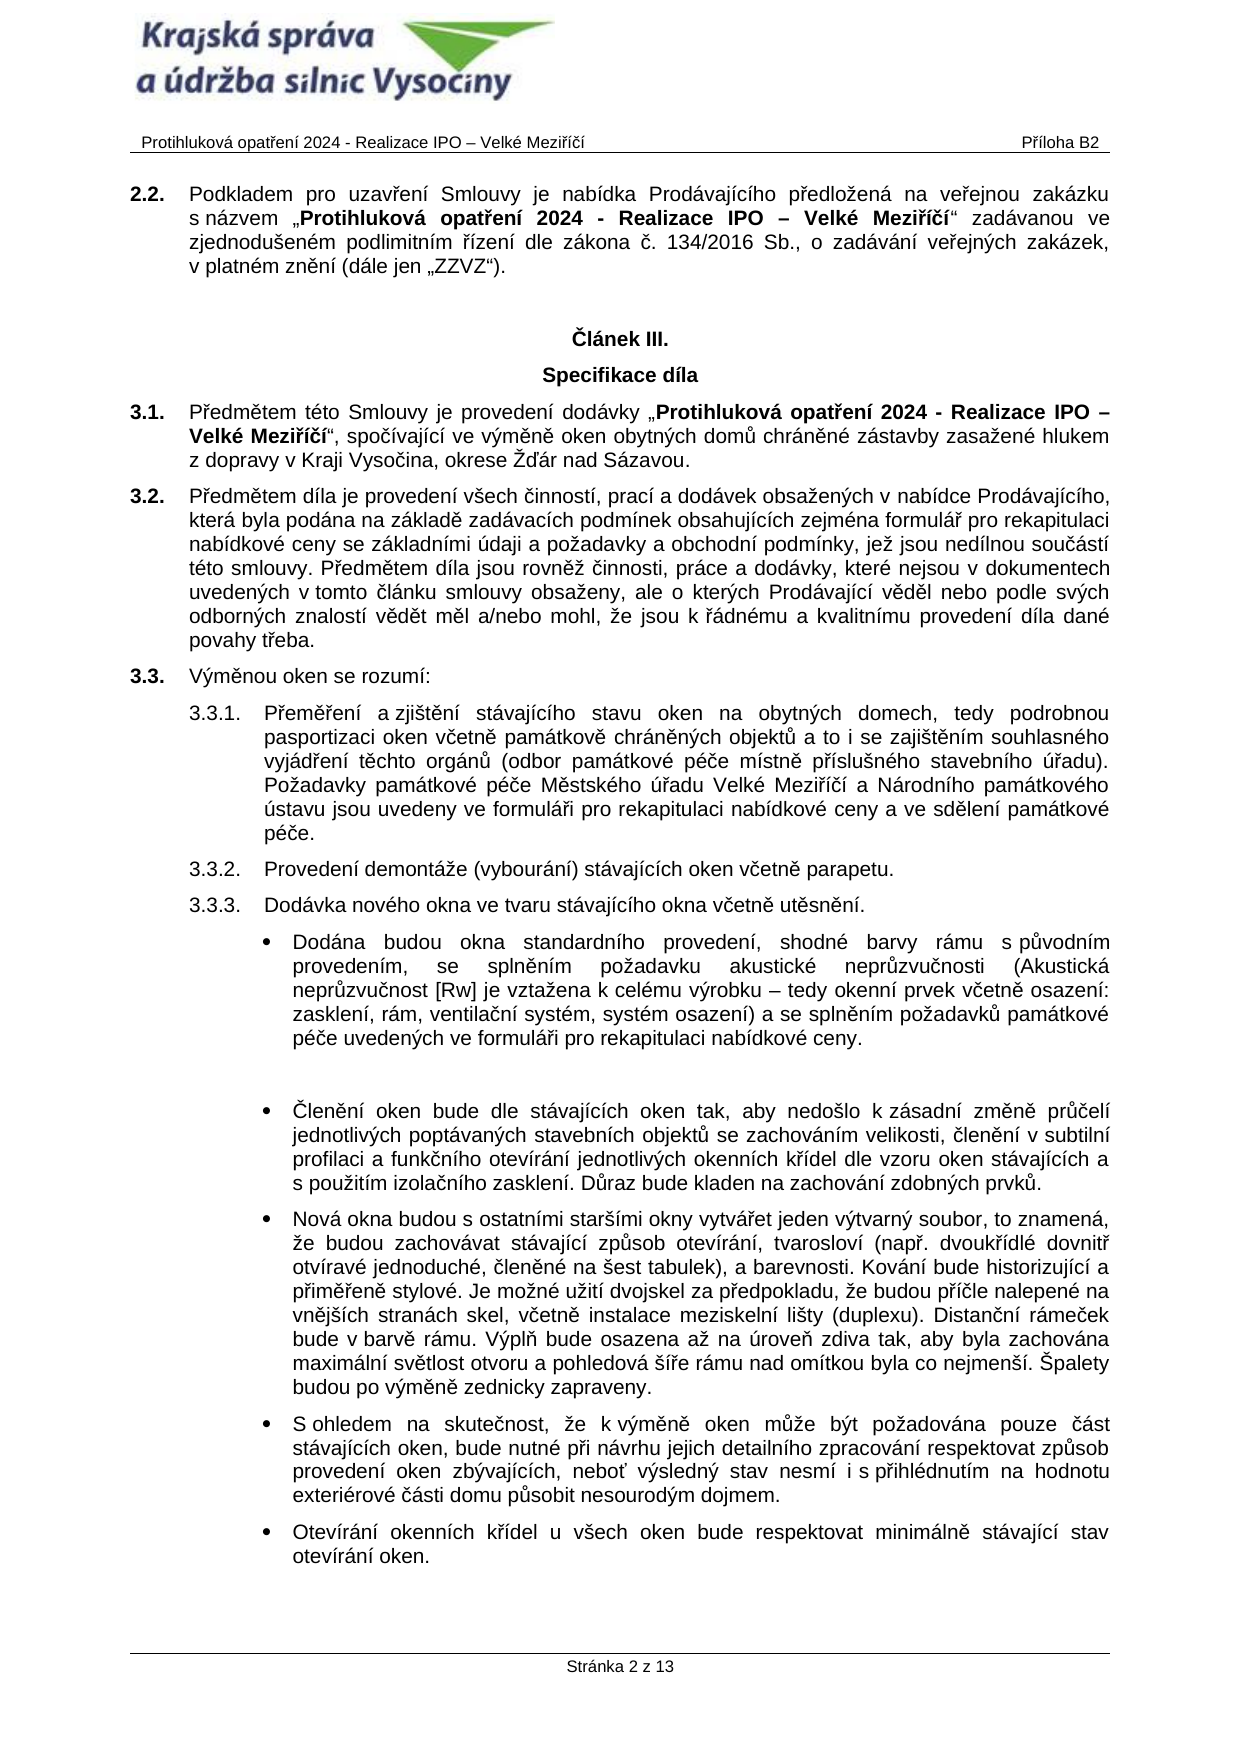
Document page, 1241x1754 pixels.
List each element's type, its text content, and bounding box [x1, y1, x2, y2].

list Podkladem pro uzavření Smlouvy je nabídka Prodávajícího předložená na veřejnou zakázku s názvem „Protihluková opatření 2024 - Realizace IPO – Velké Meziříčí“ zadávanou ve zjednodušeném podlimitním řízení dle zákona č. 134/2016 Sb., o zadávání veřejných zakázek, v platném znění (dále jen „ZZVZ“). [130, 182, 1110, 278]
list Členění oken bude dle stávajících oken tak, aby nedošlo k zásadní změně průčelí jednotlivých poptávaných stavebních objektů se zachováním velikosti, členění v subtilní profilaci a funkčního otevírání jednotlivých okenních křídel dle vzoru oken stávajících a s použitím izolačního zasklení. Důraz bude kladen na zachování zdobných prvků. [263, 1099, 1110, 1194]
list Předmětem díla je provedení všech činností, prací a dodávek obsažených v nabídce Prodávajícího, která byla podána na základě zadávacích podmínek obsahujících zejména formulář pro rekapitulaci nabídkové ceny se základními údaji a požadavky a obchodní podmínky, jež jsou nedílnou součástí této smlouvy. Předmětem díla jsou rovněž činnosti, práce a dodávky, které nejsou v dokumentech uvedených v tomto článku smlouvy obsaženy, ale o kterých Prodávající věděl nebo podle svých odborných znalostí vědět měl a/nebo mohl, že jsou k řádnému a kvalitnímu provedení díla dané povahy třeba. [130, 484, 1110, 652]
list Předmětem této Smlouvy je provedení dodávky „Protihluková opatření 2024 - Realizace IPO – Velké Meziříčí“, spočívající ve výměně oken obytných domů chráněné zástavby zasažené hlukem z dopravy v Kraji Vysočina, okrese Žďár nad Sázavou. [130, 399, 1110, 471]
text Článek III. [130, 327, 1110, 351]
list Provedení demontáže (vybourání) stávajících oken včetně parapetu. [189, 857, 1110, 881]
subtitle Specifikace díla [130, 363, 1110, 387]
list Otevírání okenních křídel u všech oken bude respektovat minimálně stávající stav otevírání oken. [263, 1520, 1110, 1568]
list S ohledem na skutečnost, že k výměně oken může být požadována pouze část stávajících oken, bude nutné při návrhu jejich detailního zpracování respektovat způsob provedení oken zbývajících, neboť výsledný stav nesmí i s přihlédnutím na hodnotu exteriérové části domu působit nesourodým dojmem. [263, 1411, 1110, 1507]
list Dodána budou okna standardního provedení, shodné barvy rámu s původním provedením, se splněním požadavku akustické neprůzvučnosti (Akustická neprůzvučnost [Rw] je vztažena k celému výrobku – tedy okenní prvek včetně osazení: zasklení, rám, ventilační systém, systém osazení) a se splněním požadavků památkové péče uvedených ve formuláři pro rekapitulaci nabídkové ceny. [263, 930, 1110, 1050]
picture [134, 13, 555, 104]
list Výměnou oken se rozumí: [130, 664, 1110, 688]
list Dodávka nového okna ve tvaru stávajícího okna včetně utěsnění. [189, 893, 1110, 917]
list Přeměření a zjištění stávajícího stavu oken na obytných domech, tedy podrobnou pasportizaci oken včetně památkově chráněných objektů a to i se zajištěním souhlasného vyjádření těchto orgánů (odbor památkové péče místně příslušného stavebního úřadu). Požadavky památkové péče Městského úřadu Velké Meziříčí a Národního památkového ústavu jsou uvedeny ve formuláři pro rekapitulaci nabídkové ceny a ve sdělení památkové péče. [189, 701, 1110, 844]
list Nová okna budou s ostatními staršími okny vytvářet jeden výtvarný soubor, to znamená, že budou zachovávat stávající způsob otevírání, tvarosloví (např. dvoukřídlé dovnitř otvíravé jednoduché, členěné na šest tabulek), a barevnosti. Kování bude historizující a přiměřeně stylové. Je možné užití dvojskel za předpokladu, že budou příčle nalepené na vnějších stranách skel, včetně instalace meziskelní lišty (duplexu). Distanční rámeček bude v barvě rámu. Výplň bude osazena až na úroveň zdiva tak, aby byla zachována maximální světlost otvoru a pohledová šíře rámu nad omítkou byla co nejmenší. Špalety budou po výměně zednicky zapraveny. [263, 1207, 1110, 1399]
